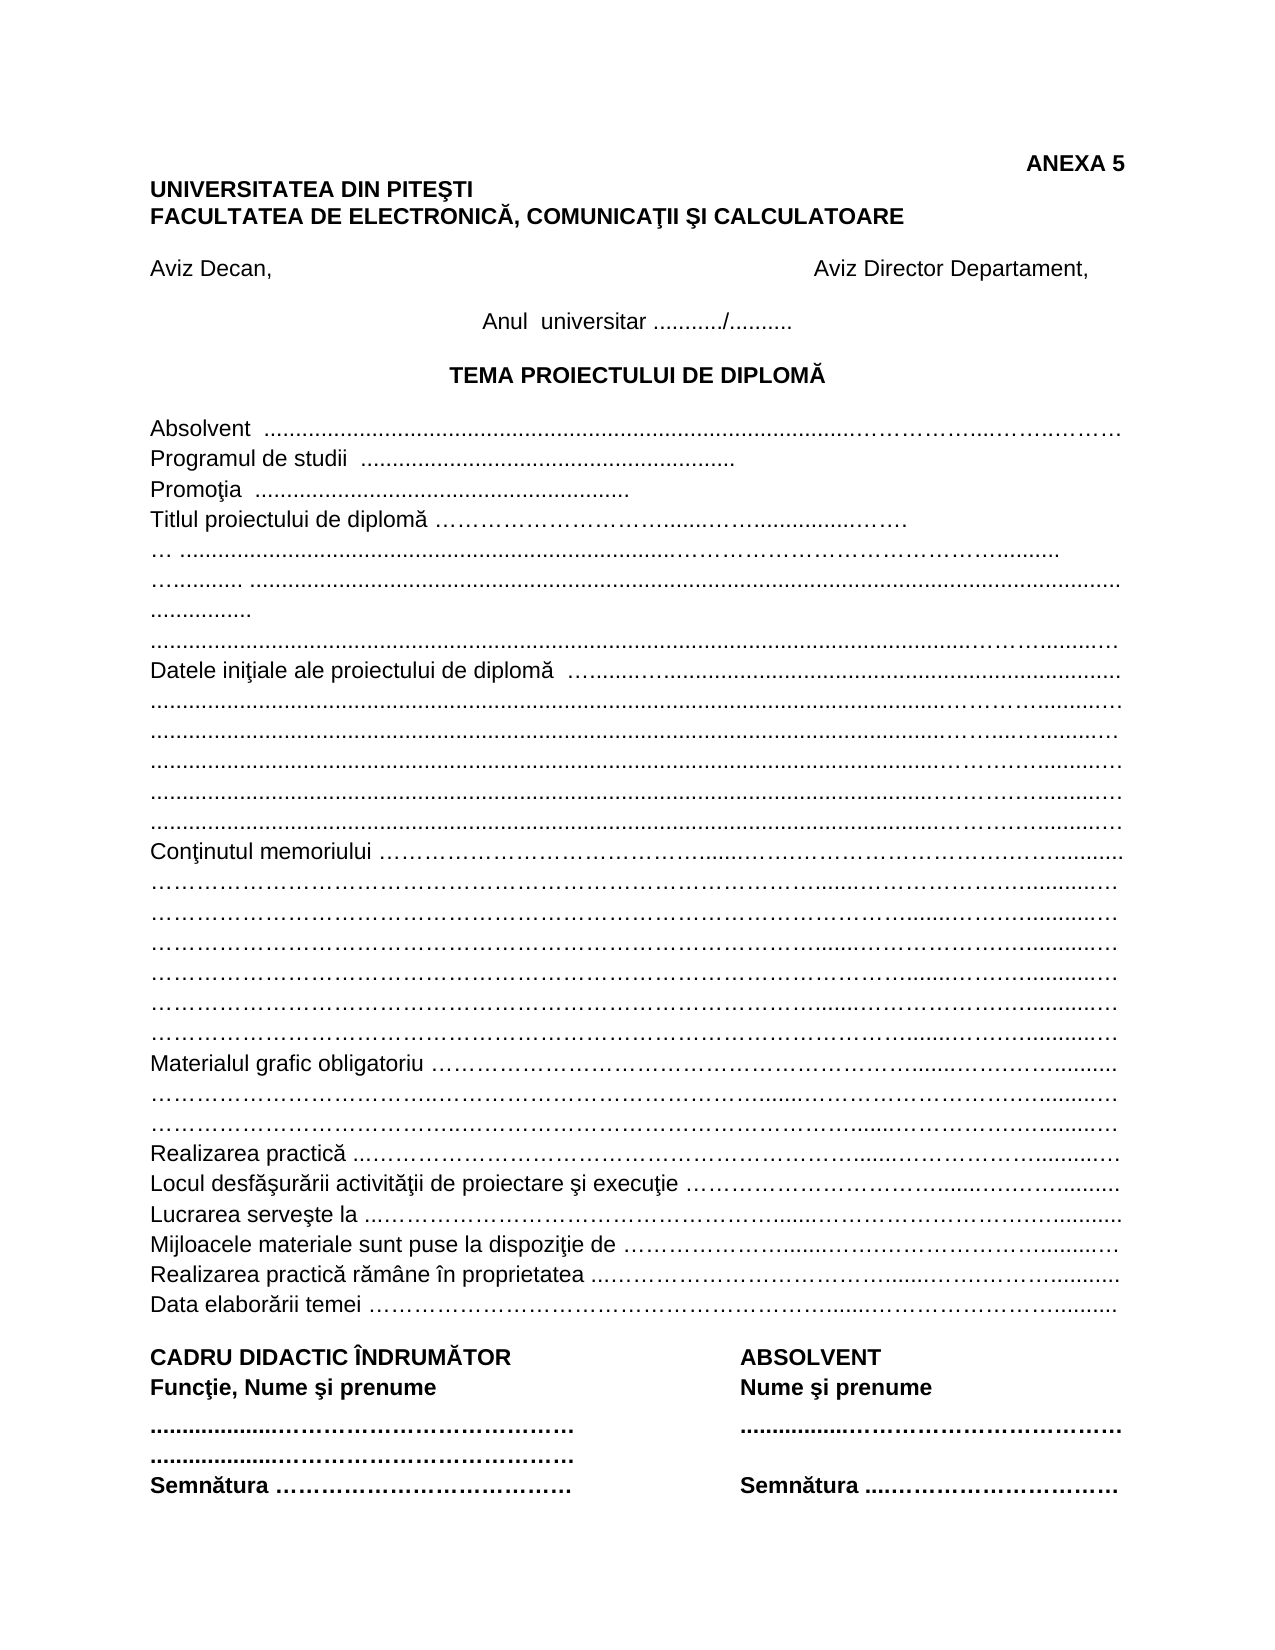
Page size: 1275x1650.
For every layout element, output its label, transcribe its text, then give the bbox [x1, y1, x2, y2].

text Aviz Decan, Aviz Director Departament, [150, 255, 1125, 282]
text ……………………………………………………………………………………….......…….…...........… [150, 959, 1125, 985]
text Datele iniţiale ale proiectului de diplomă …........…........................................................................ [150, 657, 1125, 683]
text .................................................................................................................................……….........… [150, 627, 1125, 653]
text Funcţie, Nume şi prenume Nume şi prenume [150, 1374, 1125, 1400]
text Absolvent .............................................................................................……………....……..……… [150, 415, 1125, 442]
text Anul universitar .........../.......... [150, 308, 1125, 334]
text Lucrarea serveşte la ...…………………………………………….......……………………….…........... [150, 1201, 1125, 1227]
text Semnătura ………………………………… Semnătura ....………………………… [150, 1472, 1125, 1499]
text CADRU DIDACTIC ÎNDRUMĂTOR ABSOLVENT [150, 1343, 1125, 1370]
text ………………………………..…………………………………….......……………………….….........… [150, 1080, 1125, 1106]
text …………………………………..…………………………………………….......…………….….........… [150, 1110, 1125, 1136]
text ............................................................................................................................……….…..........… [150, 747, 1125, 774]
text ....................………………………………… .................……………………………… [150, 1412, 1125, 1438]
text …………………………………………………………………………….......……………….…...........… [150, 868, 1125, 895]
text …………………………………………………………………………….......……………….…...........… [150, 989, 1125, 1016]
text Titlul proiectului de diplomă ………………………….......……................…….… ..............................................................................……………………………………..........…........... ......................................................................................................................................................... [150, 506, 1125, 623]
text ...........................................................................................................................….…….…..........… [150, 778, 1125, 804]
text Realizarea practică rămâne în proprietatea ...……………………………….......…….………........... [150, 1261, 1125, 1287]
text Materialul grafic obligatoriu ……………………………………………………….......…….…….......... [150, 1049, 1125, 1076]
text TEMA PROIECTULUI DE DIPLOMĂ [150, 362, 1125, 389]
text Programul de studii ........................................................... [150, 445, 1125, 472]
text ............................................................................................................................……….…..........… [150, 808, 1125, 834]
text ANEXA 5 [150, 150, 1125, 176]
text .............................................................................................................................……....….........… [150, 717, 1125, 744]
text ....................………………………………… [150, 1442, 1125, 1469]
text Data elaborării temei …………………………………………………….......…………………….......... [150, 1291, 1125, 1318]
text Mijloacele materiale sunt puse la dispoziţie de ………………….......…….………………….........… [150, 1231, 1125, 1257]
text Locul desfăşurării activităţii de proiectare şi execuţie …………………………….......….…….......... [150, 1170, 1125, 1197]
text …………………………………………………………………………….......……………….…...........… [150, 929, 1125, 955]
text FACULTATEA DE ELECTRONICĂ, COMUNICAŢII ŞI CALCULATOARE [150, 203, 1125, 229]
text .............................................................................................................................…………..........… [150, 687, 1125, 713]
text ……………………………………………………………………………………….......…….…...........… [150, 1019, 1125, 1046]
text ……………………………………………………………………………………….......…….…...........… [150, 898, 1125, 925]
text Promoţia ........................................................... [150, 476, 1125, 502]
text UNIVERSITATEA DIN PITEŞTI [150, 176, 1125, 203]
text Realizarea practică ...……………………………………………………….......………………..........… [150, 1140, 1125, 1167]
text Conţinutul memoriului …………………………………….......…….……………………….……........... [150, 838, 1125, 864]
